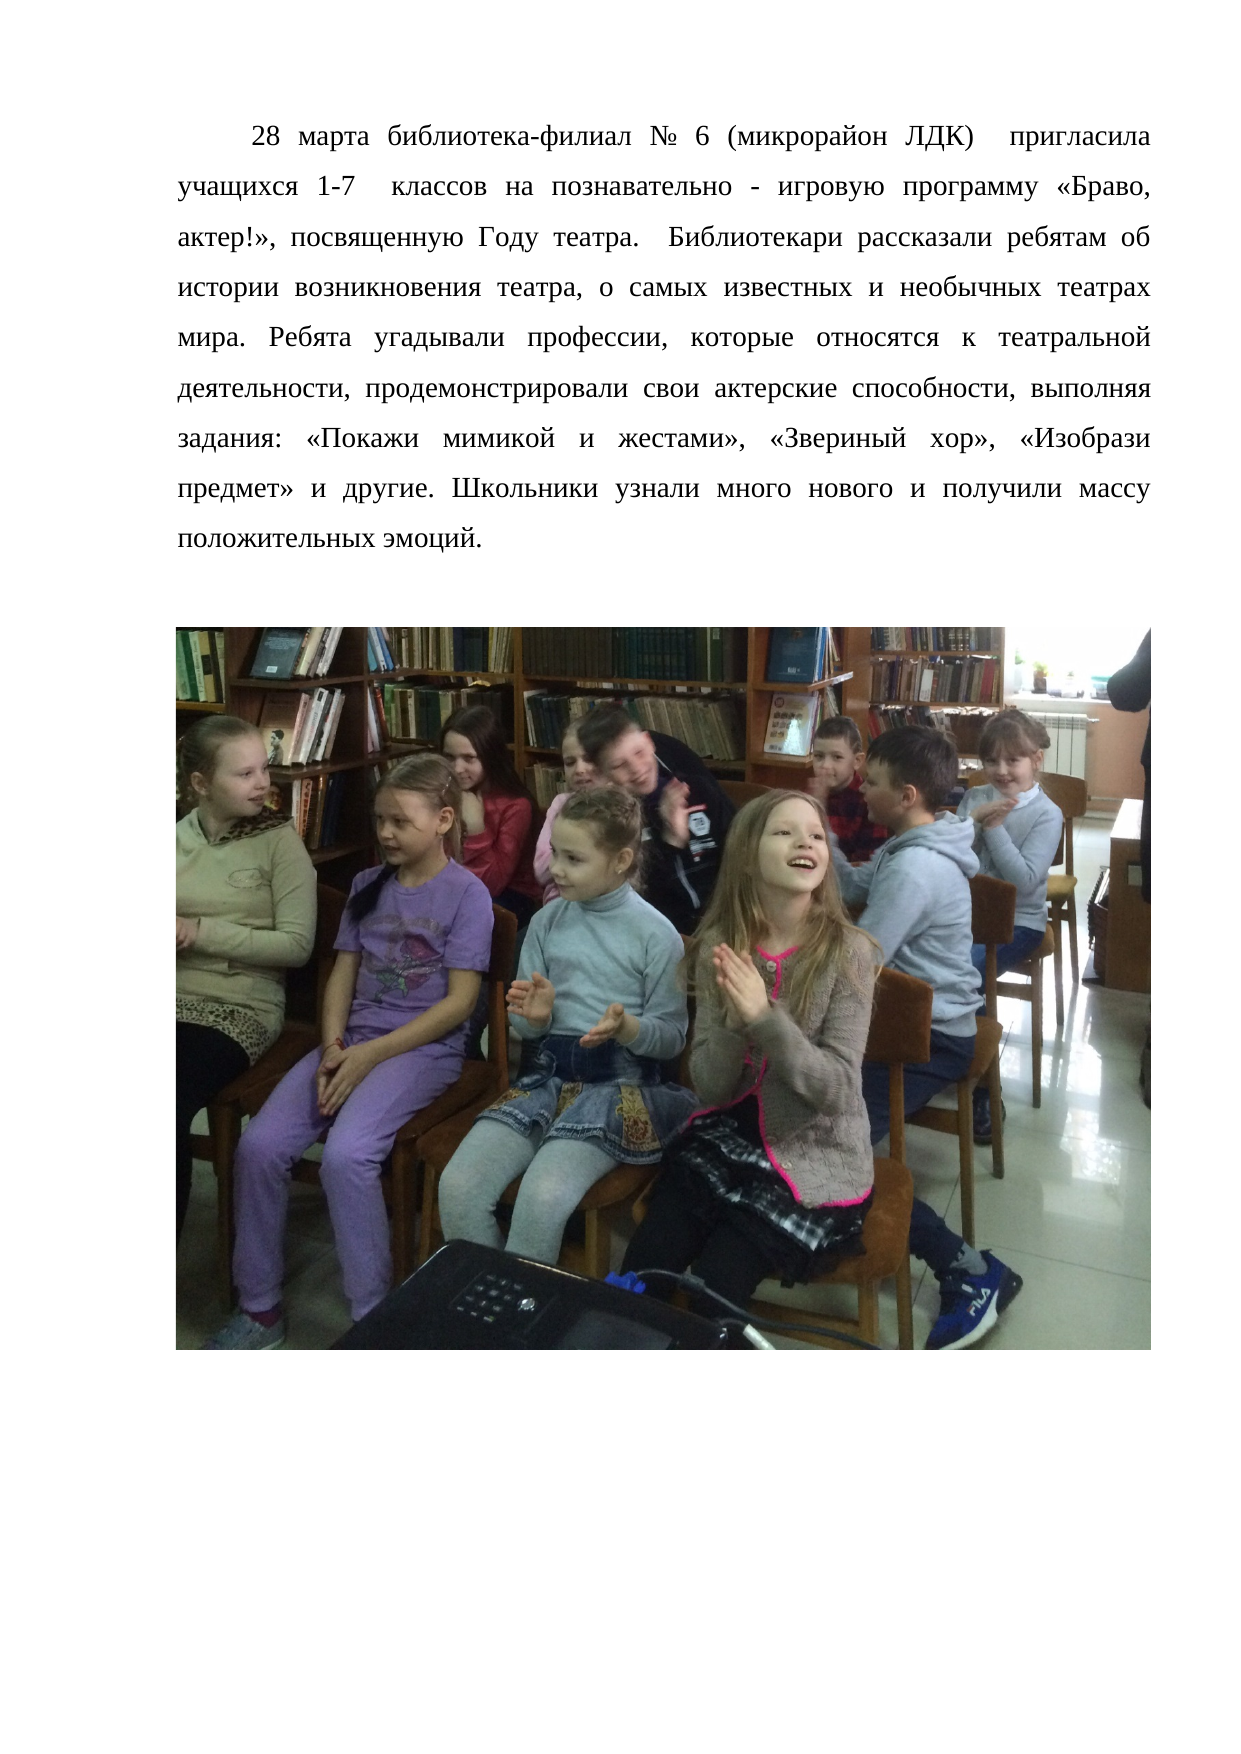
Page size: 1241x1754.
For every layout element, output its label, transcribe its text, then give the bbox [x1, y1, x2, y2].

picture [175, 627, 1151, 1350]
text 28 марта библиотека-филиал № 6 (микрорайон ЛДК) пригласила учащихся 1-7 классов на познавательно - игровую программу «Браво, актер!», посвященную Году театра. Библиотекари рассказали ребятам об истории возникновения театра, о самых известных и необычных театрах мира. Ребята угадывали профессии, которые относятся к театральной деятельности, продемонстрировали свои актерские способности, выполняя задания: «Покажи мимикой и жестами», «Звериный хор», «Изобрази предмет» и другие. Школьники узнали много нового и получили массу положительных эмоций. [177, 118, 1152, 554]
